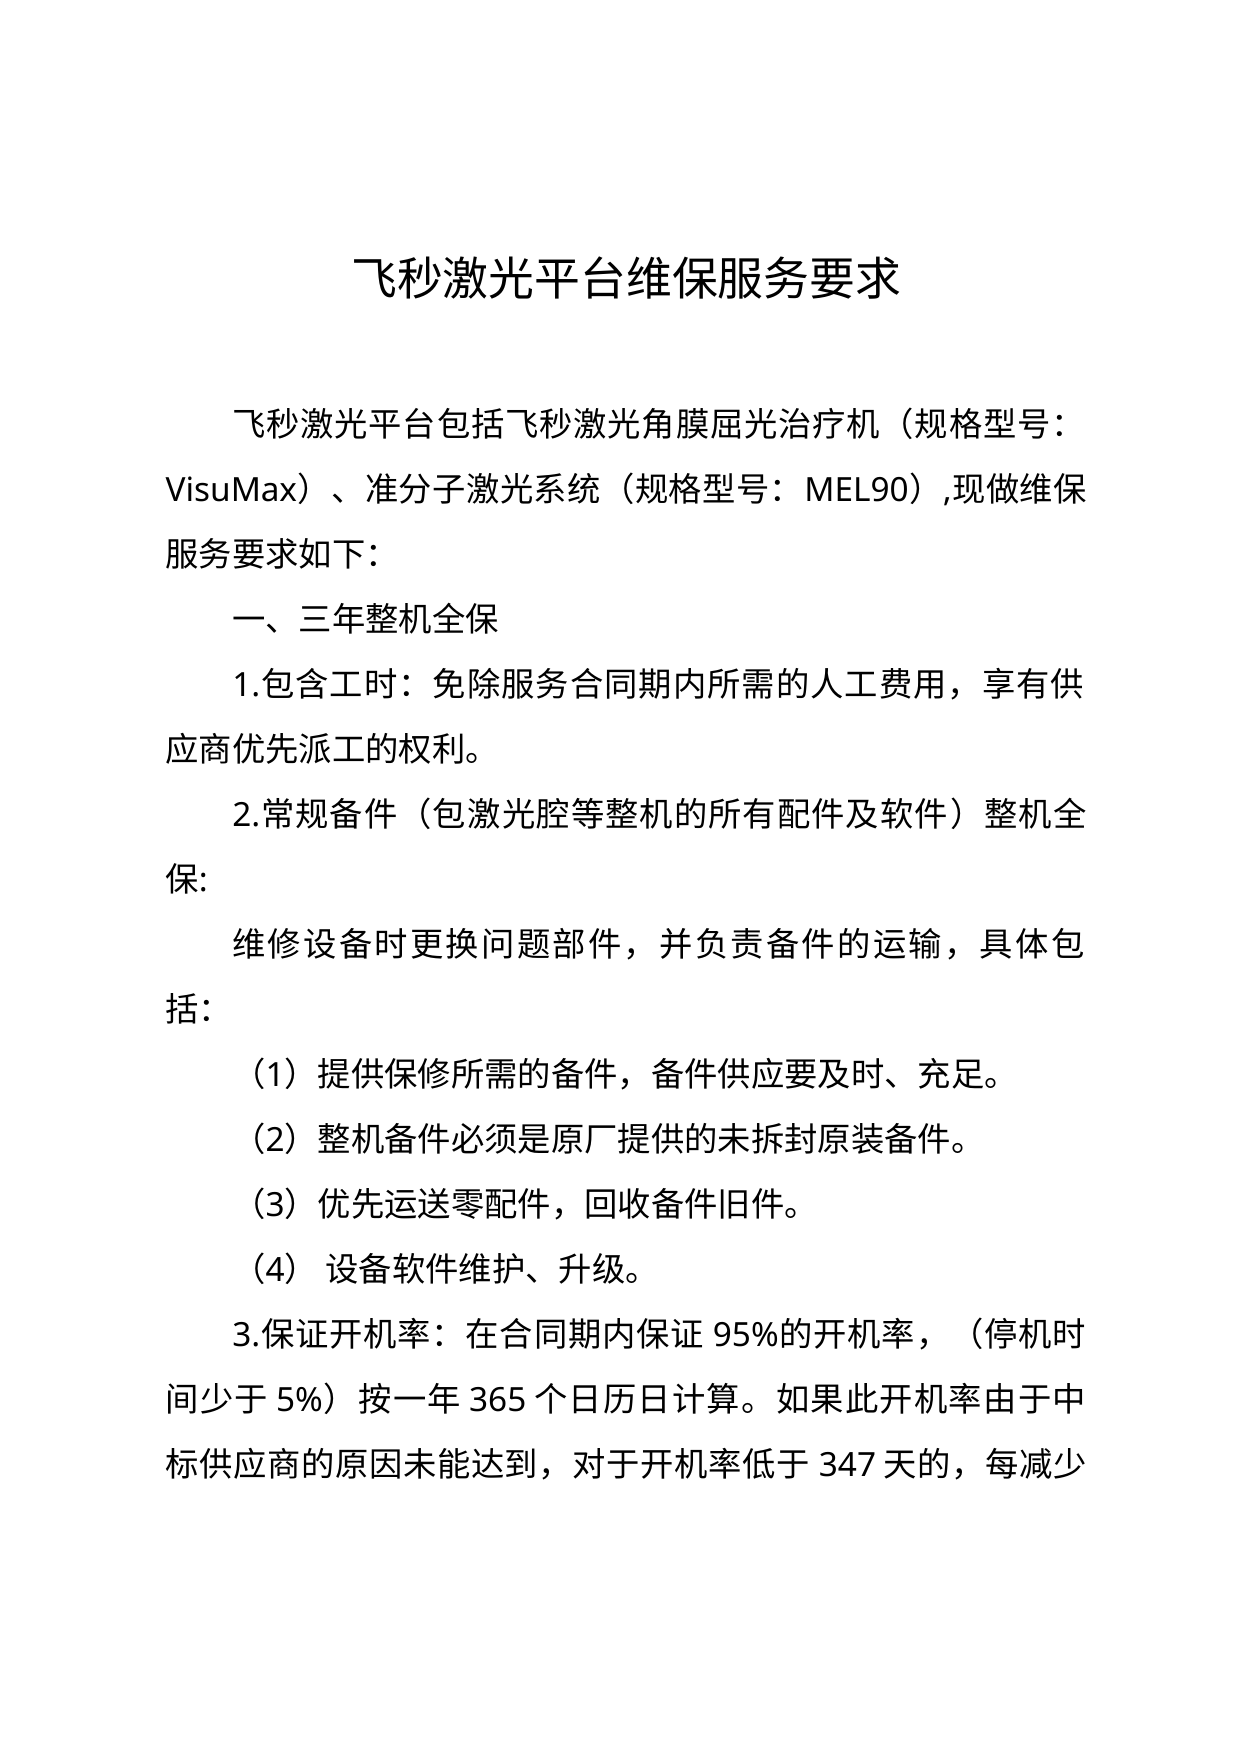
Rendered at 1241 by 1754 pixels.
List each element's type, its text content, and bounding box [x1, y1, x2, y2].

text （2）整机备件必须是原厂提供的未拆封原装备件。 [165, 1104, 1087, 1169]
text 飞秒激光平台维保服务要求 [165, 227, 1087, 324]
text 飞秒激光平台包括飞秒激光角膜屈光治疗机（规格型号：VisuMax）、准分子激光系统（规格型号：MEL90）,现做维保服务要求如下： [165, 389, 1087, 584]
text 一、三年整机全保 [165, 584, 1087, 649]
text （4） 设备软件维护、升级。 [165, 1234, 1087, 1299]
text 2.常规备件（包激光腔等整机的所有配件及软件）整机全保: [165, 779, 1087, 909]
text 1.包含工时：免除服务合同期内所需的人工费用，享有供应商优先派工的权利。 [165, 649, 1087, 779]
text （3）优先运送零配件，回收备件旧件。 [165, 1169, 1087, 1234]
text 维修设备时更换问题部件，并负责备件的运输，具体包括： [165, 909, 1087, 1039]
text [165, 1299, 1087, 1494]
text （1）提供保修所需的备件，备件供应要及时、充足。 [165, 1039, 1087, 1104]
